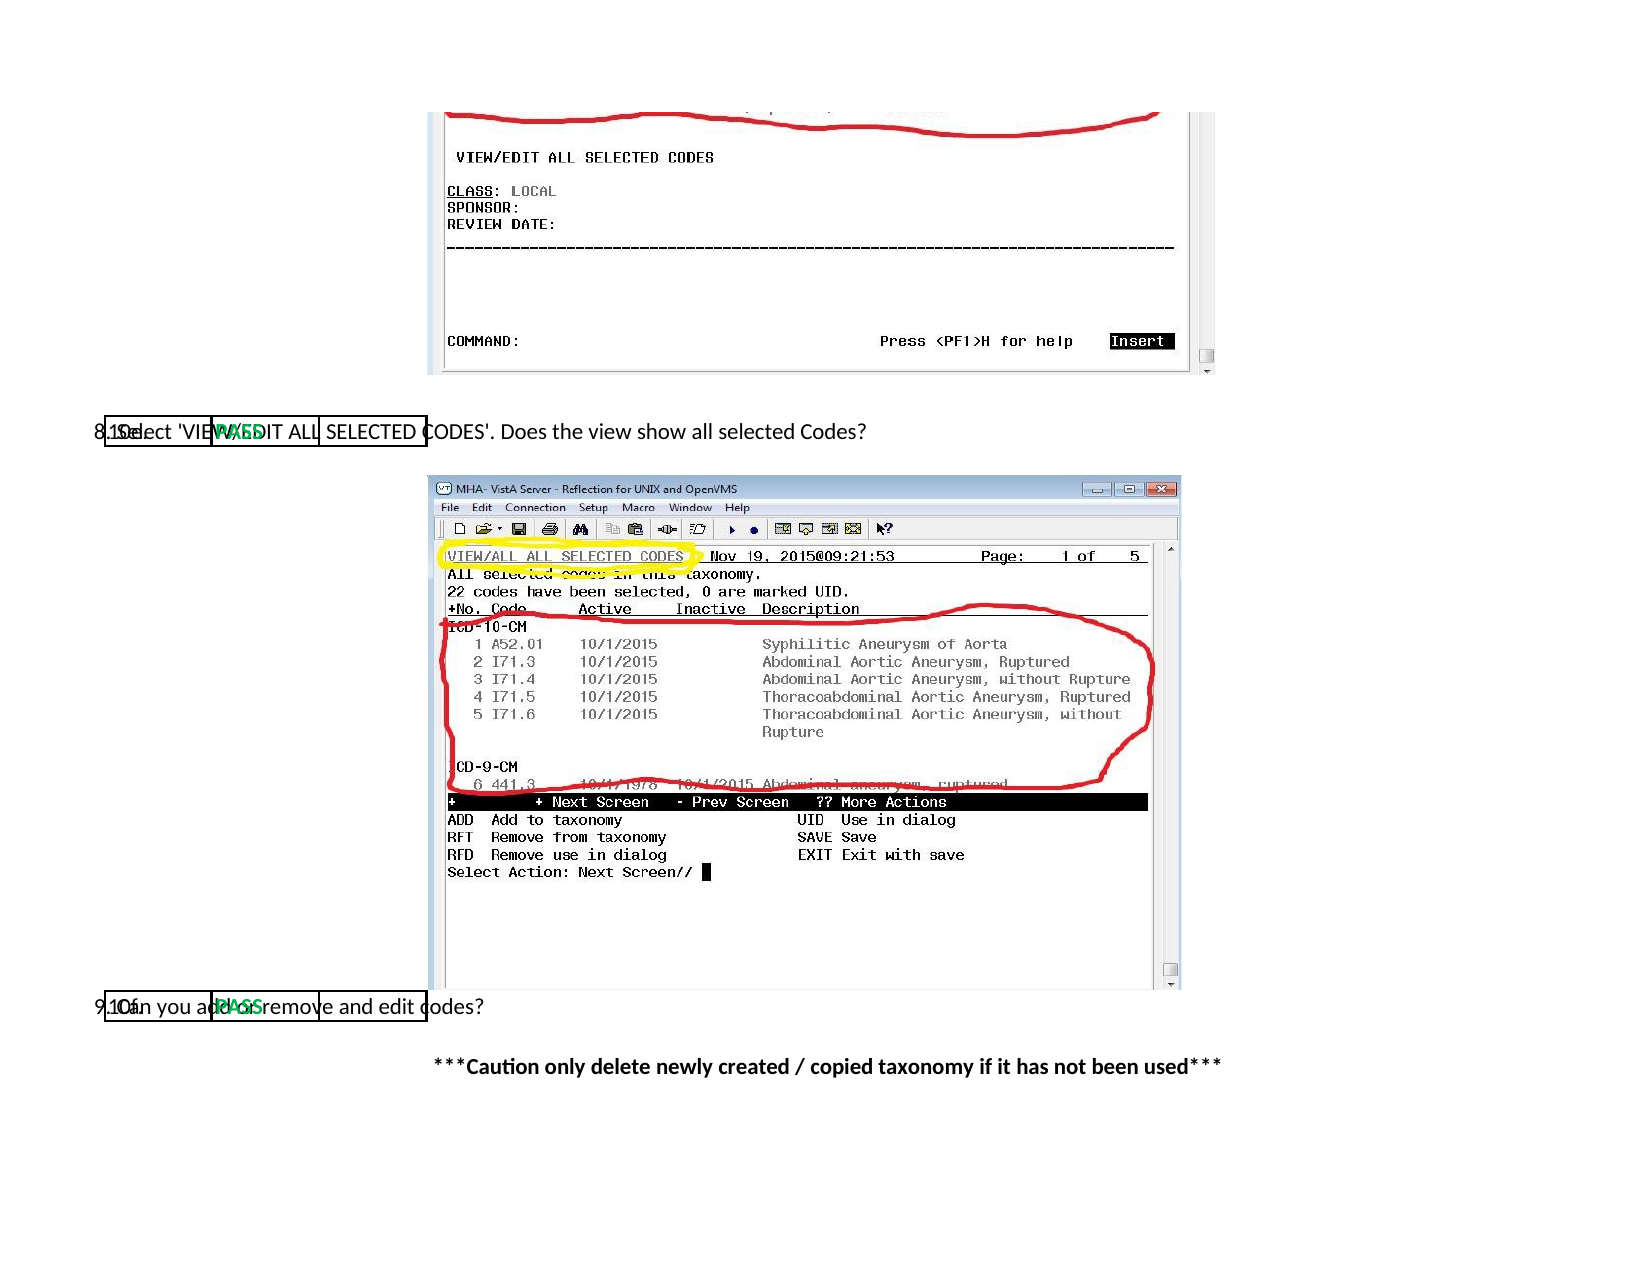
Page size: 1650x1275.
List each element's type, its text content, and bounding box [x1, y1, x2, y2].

picture [427, 475, 1182, 990]
subtitle ***Caution only delete newly created / copied taxonomy if it has not been used*** [432, 1052, 1414, 1080]
list Select 'VIEW/EDIT ALL SELECTED CODES'. Does the view show all selected Codes? [428, 417, 1414, 445]
list Can you add or remove and edit codes? [106, 992, 210, 1020]
list Can you add or remove and edit codes? [428, 992, 1414, 1020]
list Can you add or remove and edit codes? [213, 992, 318, 1020]
picture [427, 112, 1216, 375]
list Can you add or remove and edit codes? [320, 992, 425, 1020]
